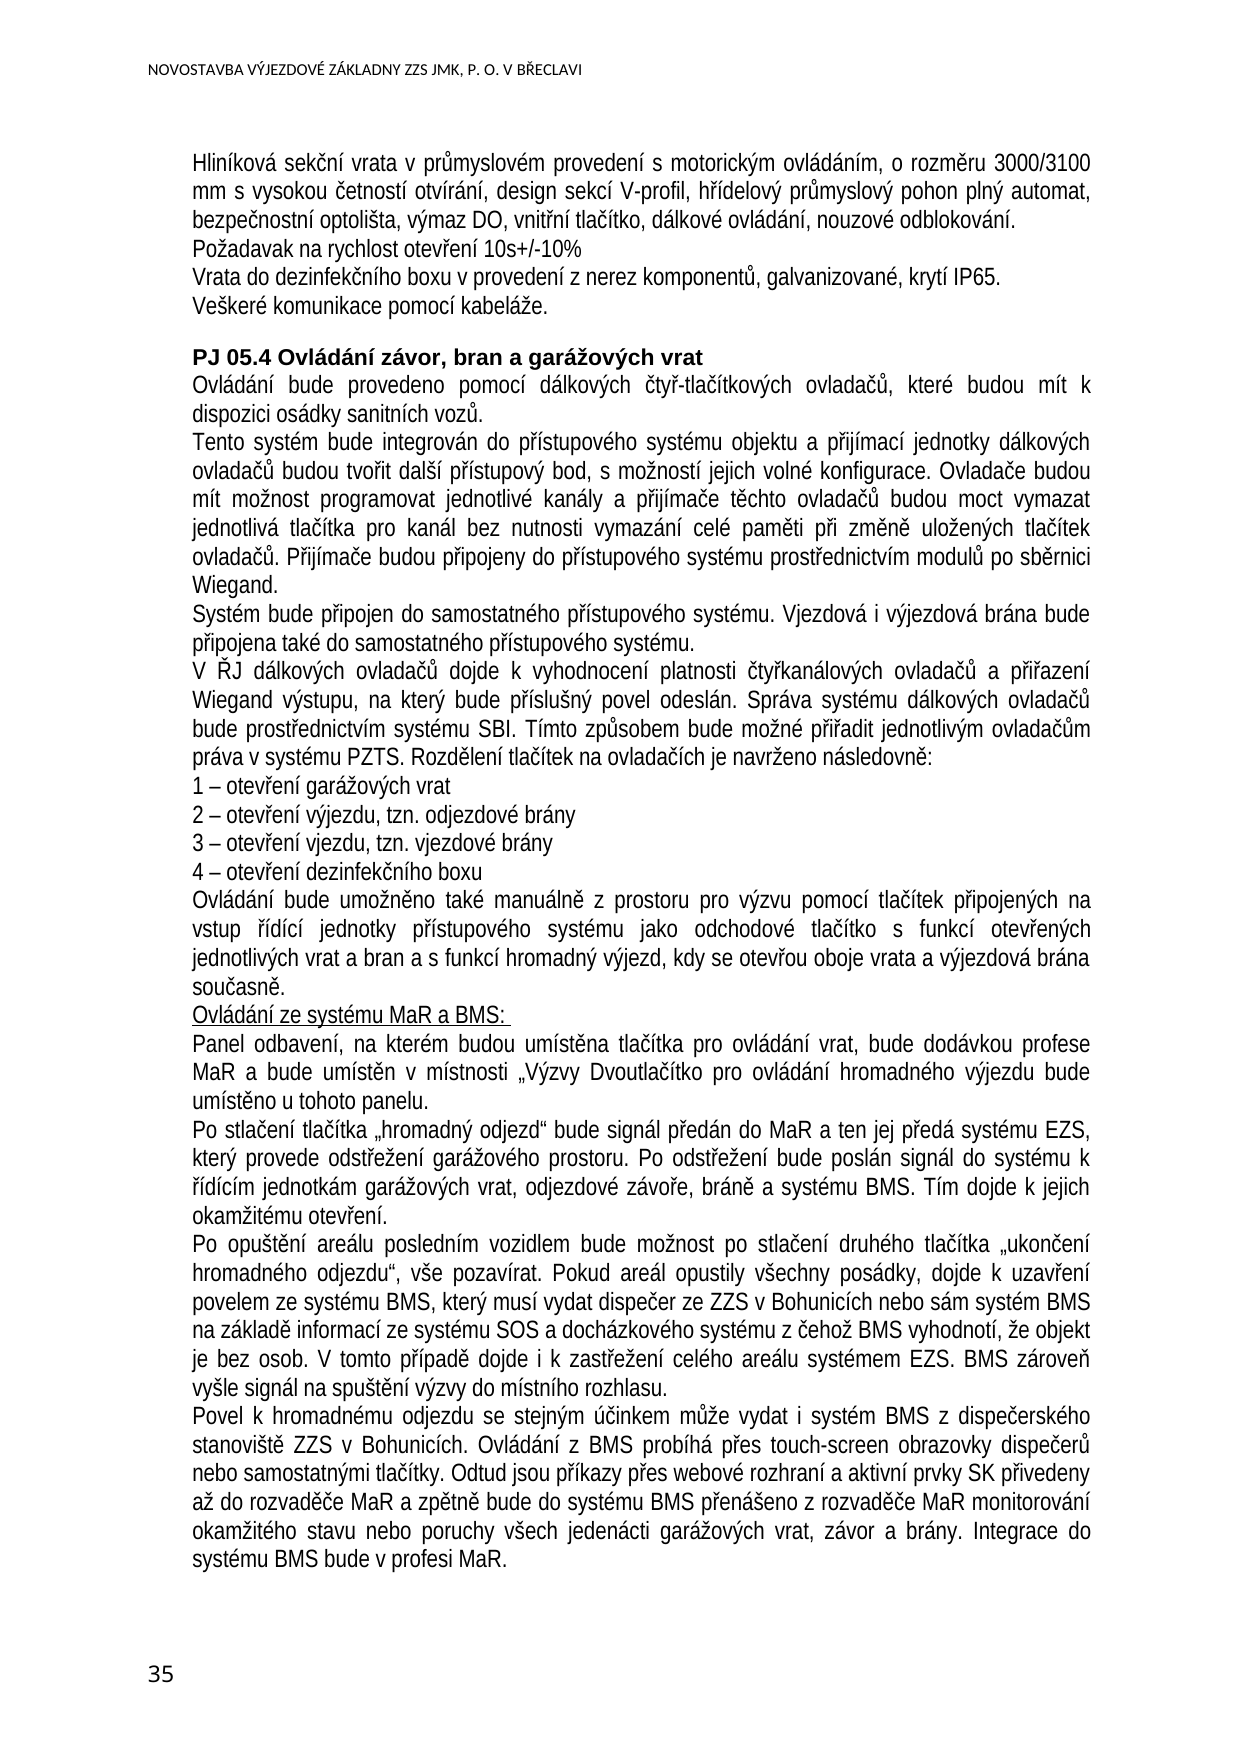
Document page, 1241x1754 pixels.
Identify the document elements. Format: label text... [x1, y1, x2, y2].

text Tento systém bude integrován do přístupového systému objektu a přijímací jednotky dálkových ovladačů budou tvořit další přístupový bod, s možností jejich volné konfigurace. Ovladače budou mít možnost programovat jednotlivé kanály a přijímače těchto ovladačů budou moct vymazat jednotlivá tlačítka pro kanál bez nutnosti vymazání celé paměti při změně uložených tlačítek ovladačů. Přijímače budou připojeny do přístupového systému prostřednictvím modulů po sběrnici Wiegand. [192, 427, 1092, 599]
text 3 – otevření vjezdu, tzn. vjezdové brány [192, 828, 1092, 857]
text Ovládání bude umožněno také manuálně z prostoru pro výzvu pomocí tlačítek připojených na vstup řídící jednotky přístupového systému jako odchodové tlačítko s funkcí otevřených jednotlivých vrat a bran a s funkcí hromadný výjezd, kdy se otevřou oboje vrata a výjezdová brána současně. [192, 886, 1092, 1000]
text Po stlačení tlačítka „hromadný odjezd“ bude signál předán do MaR a ten jej předá systému EZS, který provede odstřežení garážového prostoru. Po odstřežení bude poslán signál do systému k řídícím jednotkám garážových vrat, odjezdové závoře, bráně a systému BMS. Tím dojde k jejich okamžitému otevření. [192, 1115, 1092, 1229]
text Požadavak na rychlost otevření 10s+/-10% [192, 234, 1092, 262]
text PJ 05.4 Ovládání závor, bran a garážových vrat [148, 343, 1092, 370]
text Veškeré komunikace pomocí kabeláže. [192, 291, 1092, 319]
text Panel odbavení, na kterém budou umístěna tlačítka pro ovládání vrat, bude dodávkou profese MaR a bude umístěn v místnosti „Výzvy Dvoutlačítko pro ovládání hromadného výjezdu bude umístěno u tohoto panelu. [192, 1029, 1092, 1115]
text 4 – otevření dezinfekčního boxu [192, 857, 1092, 886]
text Vrata do dezinfekčního boxu v provedení z nerez komponentů, galvanizované, krytí IP65. [192, 262, 1092, 291]
text Systém bude připojen do samostatného přístupového systému. Vjezdová i výjezdová brána bude připojena také do samostatného přístupového systému. [192, 599, 1092, 656]
text Povel k hromadnému odjezdu se stejným účinkem může vydat i systém BMS z dispečerského stanoviště ZZS v Bohunicích. Ovládání z BMS probíhá přes touch-screen obrazovky dispečerů nebo samostatnými tlačítky. Odtud jsou příkazy přes webové rozhraní a aktivní prvky SK přivedeny až do rozvaděče MaR a zpětně bude do systému BMS přenášeno z rozvaděče MaR monitorování okamžitého stavu nebo poruchy všech jedenácti garážových vrat, závor a brány. Integrace do systému BMS bude v profesi MaR. [192, 1401, 1092, 1573]
text 1 – otevření garážových vrat [192, 771, 1092, 799]
text 2 – otevření výjezdu, tzn. odjezdové brány [192, 799, 1092, 828]
text Ovládání bude provedeno pomocí dálkových čtyř-tlačítkových ovladačů, které budou mít k dispozici osádky sanitních vozů. [192, 370, 1092, 427]
text Po opuštění areálu posledním vozidlem bude možnost po stlačení druhého tlačítka „ukončení hromadného odjezdu“, vše pozavírat. Pokud areál opustily všechny posádky, dojde k uzavření povelem ze systému BMS, který musí vydat dispečer ze ZZS v Bohunicích nebo sám systém BMS na základě informací ze systému SOS a docházkového systému z čehož BMS vyhodnotí, že objekt je bez osob. V tomto případě dojde i k zastřežení celého areálu systémem EZS. BMS zároveň vyšle signál na spuštění výzvy do místního rozhlasu. [192, 1229, 1092, 1401]
text V ŘJ dálkových ovladačů dojde k vyhodnocení platnosti čtyřkanálových ovladačů a přiřazení Wiegand výstupu, na který bude příslušný povel odeslán. Správa systému dálkových ovladačů bude prostřednictvím systému SBI. Tímto způsobem bude možné přiřadit jednotlivým ovladačům práva v systému PZTS. Rozdělení tlačítek na ovladačích je navrženo následovně: [192, 656, 1092, 771]
text Ovládání ze systému MaR a BMS: [192, 1000, 1092, 1029]
text Hliníková sekční vrata v průmyslovém provedení s motorickým ovládáním, o rozměru 3000/3100 mm s vysokou četností otvírání, design sekcí V-profil, hřídelový průmyslový pohon plný automat, bezpečnostní optolišta, výmaz DO, vnitřní tlačítko, dálkové ovládání, nouzové odblokování. [192, 148, 1092, 234]
